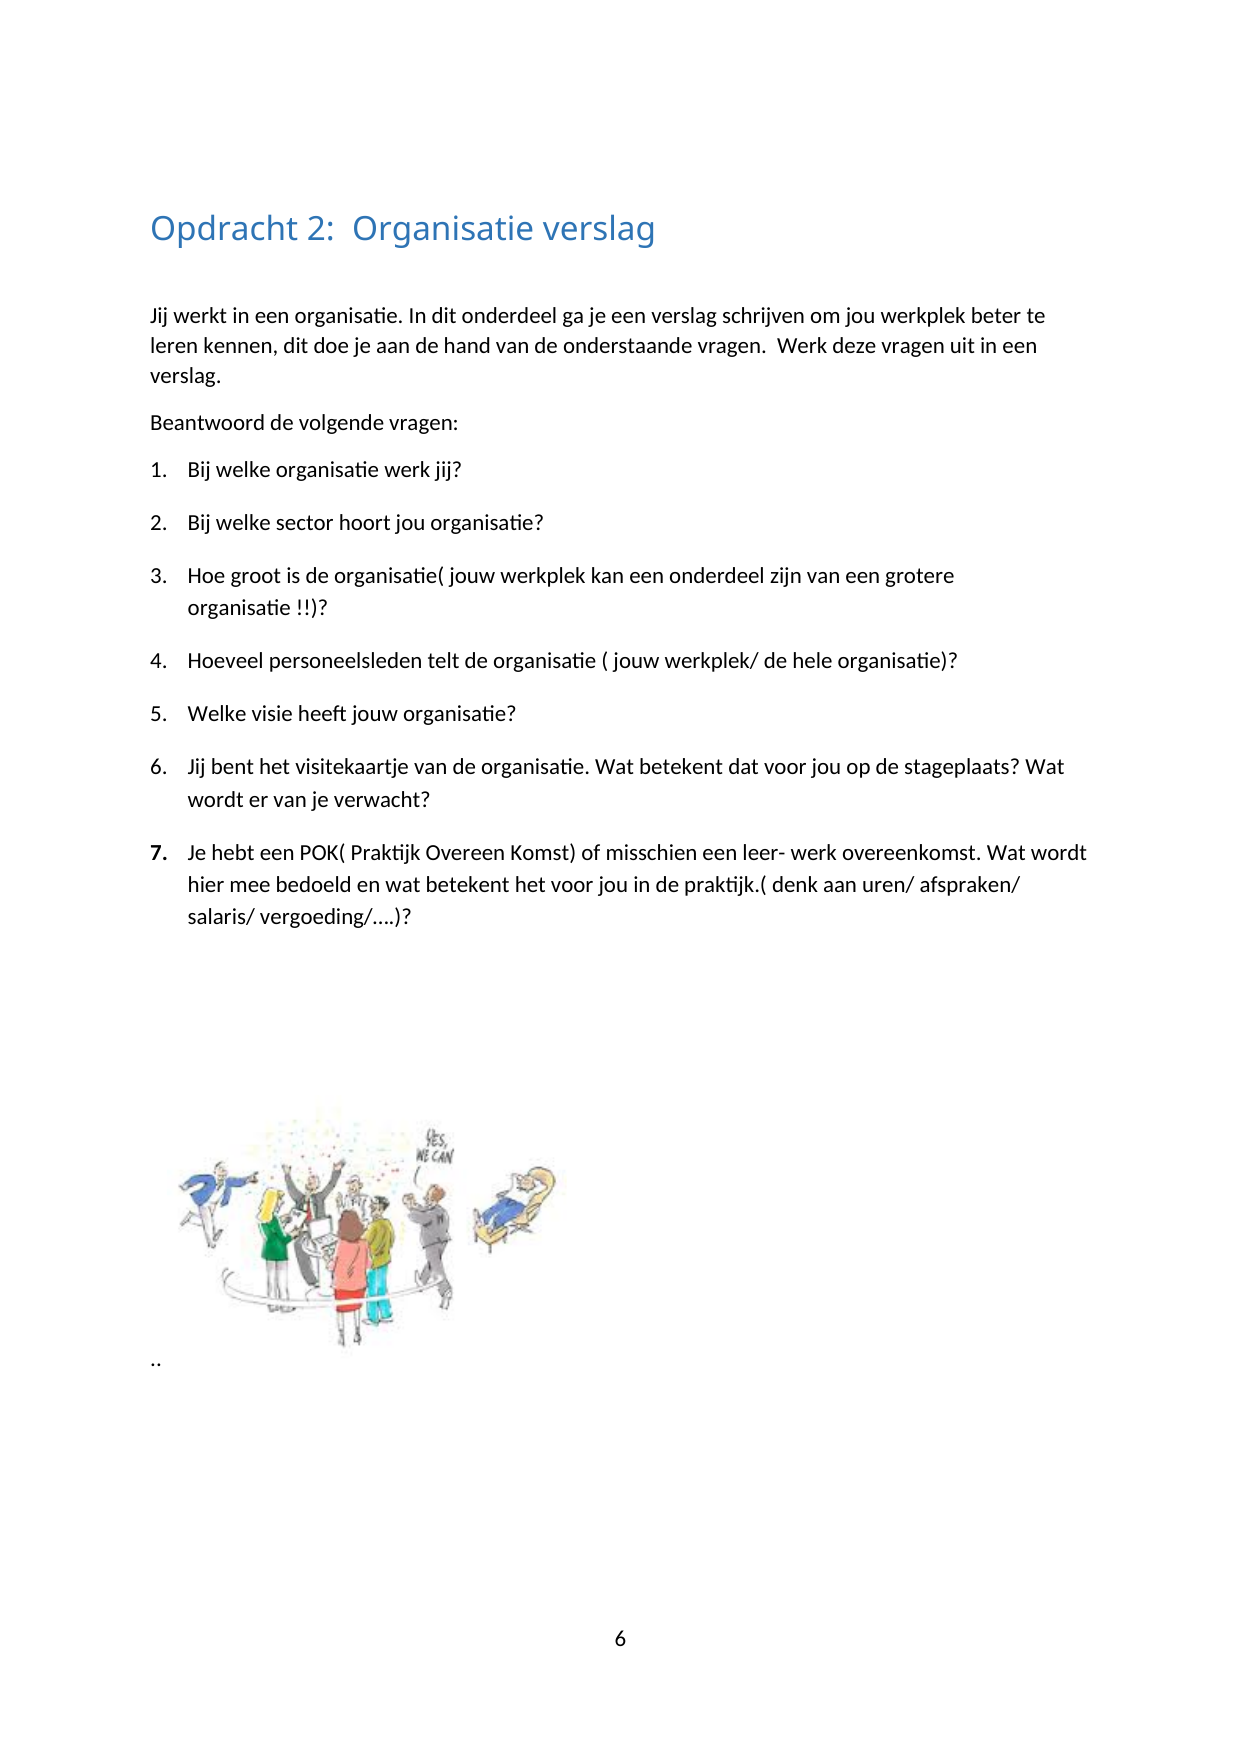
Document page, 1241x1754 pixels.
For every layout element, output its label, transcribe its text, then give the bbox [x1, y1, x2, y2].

list Welke visie heeft jouw organisatie? [150, 699, 1090, 727]
list Hoe groot is de organisatie( jouw werkplek kan een onderdeel zijn van een grotere organisatie !!)? [150, 561, 1090, 621]
picture [166, 1095, 567, 1366]
list Bij welke organisatie werk jij? [150, 455, 1090, 483]
text Jij werkt in een organisatie. In dit onderdeel ga je een verslag schrijven om jou werkplek beter te leren kennen, dit doe je aan de hand van de onderstaande vragen. Werk deze vragen uit in een verslag. [150, 301, 1090, 389]
text Beantwoord de volgende vragen: [150, 408, 1090, 436]
list Jij bent het visitekaartje van de organisatie. Wat betekent dat voor jou op de stageplaats? Wat wordt er van je verwacht? [150, 752, 1090, 813]
list Hoeveel personeelsleden telt de organisatie ( jouw werkplek/ de hele organisatie)? [150, 646, 1090, 674]
list Bij welke sector hoort jou organisatie? [150, 508, 1090, 536]
list Je hebt een POK( Praktijk Overeen Komst) of misschien een leer- werk overeenkomst. Wat wordt hier mee bedoeld en wat betekent het voor jou in de praktijk.( denk aan uren/ afspraken/ salaris/ vergoeding/….)? [150, 838, 1090, 930]
subtitle Opdracht 2: Organisatie verslag [150, 205, 1090, 251]
